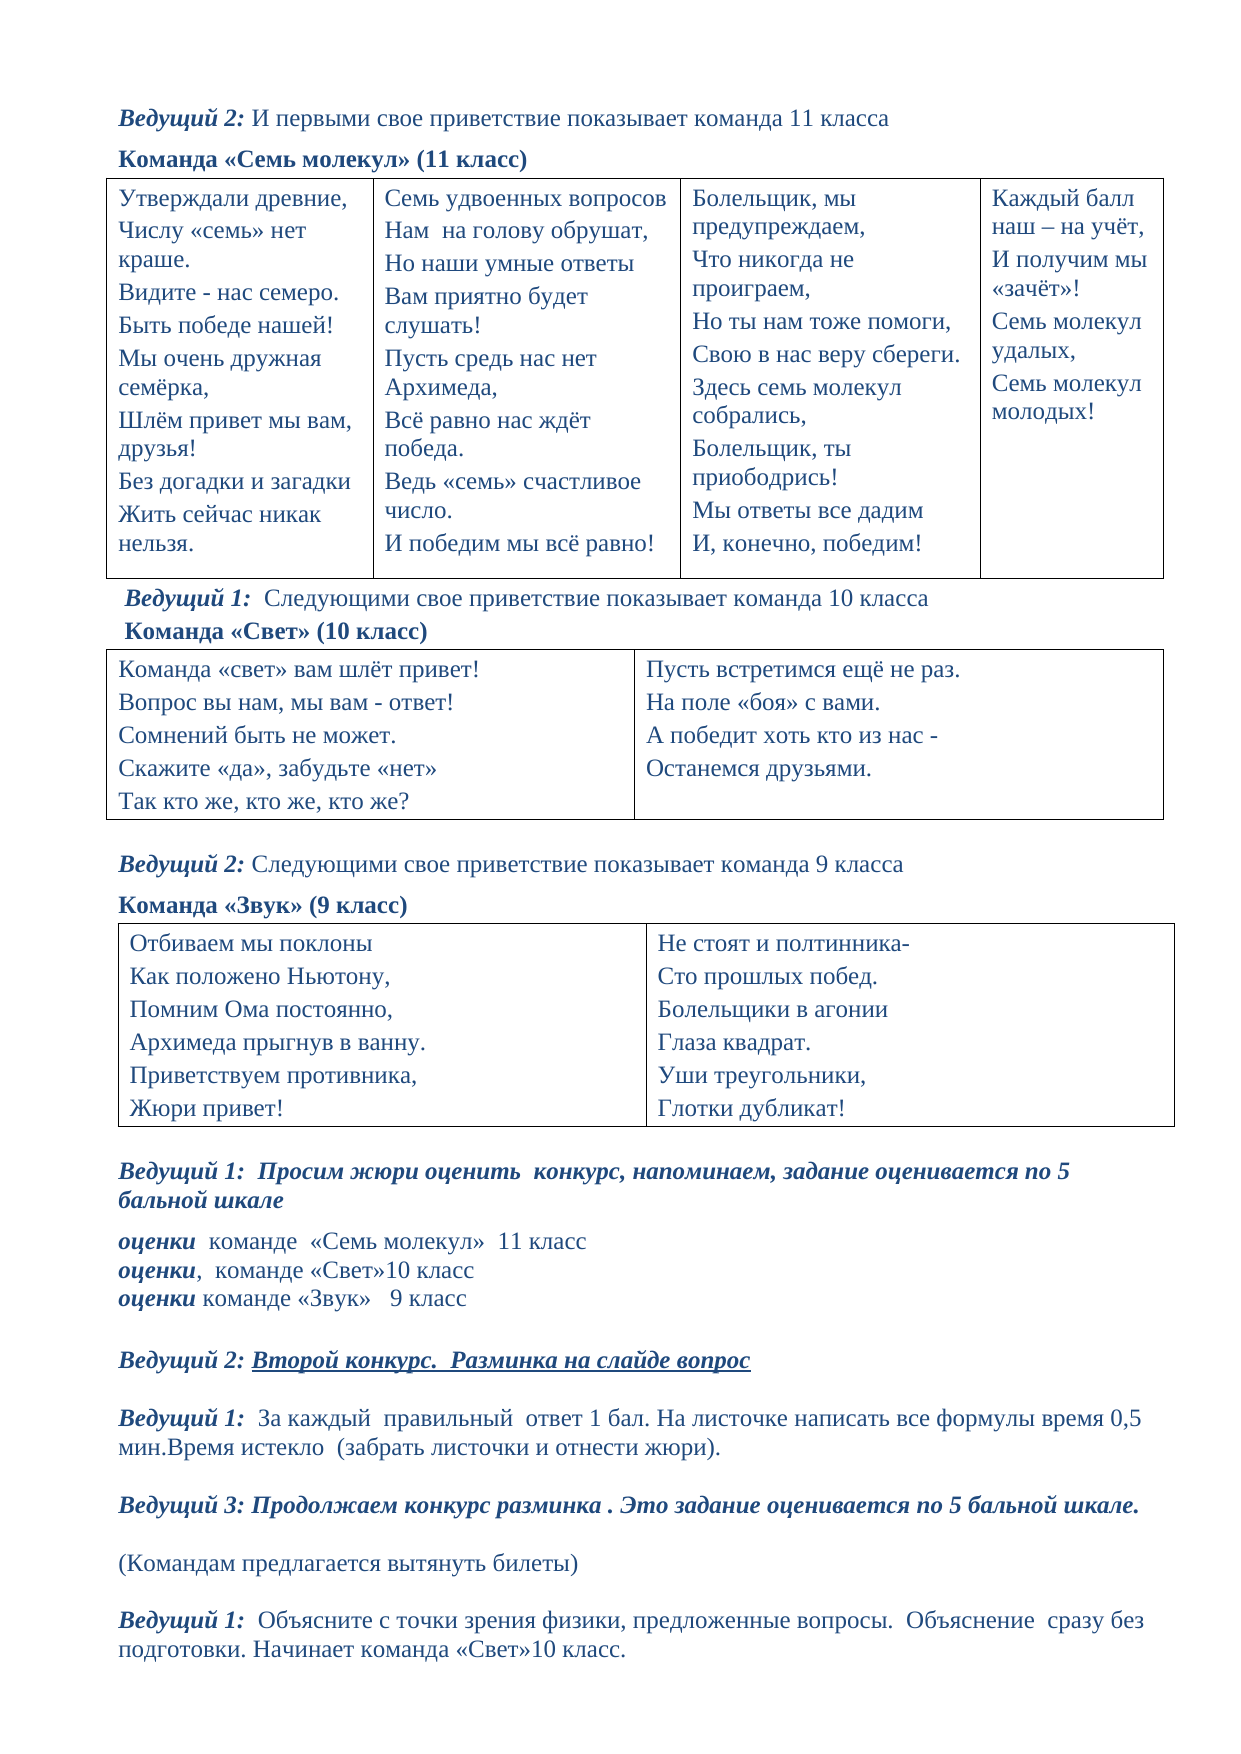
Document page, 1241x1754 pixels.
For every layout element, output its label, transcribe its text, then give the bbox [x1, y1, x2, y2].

table_header Пусть встретимся ещё не раз. На поле «боя» с вами. А победит хоть кто из нас - Останемся друзьями. [635, 650, 1163, 819]
table_header Отбиваем мы поклоны Как положено Ньютону, Помним Ома постоянно, Архимеда прыгнув в ванну. Приветствуем противника, Жюри привет! [119, 924, 646, 1126]
table_header Утверждали древние, Числу «семь» нет краше. Видите - нас семеро. Быть победе нашей! Мы очень дружная семёрка, Шлём привет мы вам, друзья! Без догадки и загадки Жить сейчас никак нельзя. [107, 179, 373, 578]
text оценки, команде «Свет»10 класс [118, 1255, 1152, 1283]
text Команда «Свет» (10 класс) [118, 616, 1152, 645]
table_header Семь удвоенных вопросов Нам на голову обрушат, Но наши умные ответы Вам приятно будет слушать! Пусть средь нас нет Архимеда, Всё равно нас ждёт победа. Ведь «семь» счастливое число. И победим мы всё равно! [374, 179, 680, 578]
text Ведущий 1: За каждый правильный ответ 1 бал. На листочке написать все формулы время 0,5 мин.Время истекло (забрать листочки и отнести жюри). [118, 1403, 1152, 1461]
text Ведущий 2: И первыми свое приветствие показывает команда 11 класса [118, 103, 1152, 132]
text Ведущий 2: Следующими свое приветствие показывает команда 9 класса [118, 849, 1152, 878]
table_header Команда «свет» вам шлёт привет! Вопрос вы нам, мы вам - ответ! Сомнений быть не может. Скажите «да», забудьте «нет» Так кто же, кто же, кто же? [107, 650, 634, 819]
text оценки команде «Семь молекул» 11 класс [118, 1226, 1152, 1255]
text Команда «Семь молекул» (11 класс) [118, 144, 1152, 173]
table_header Каждый балл наш – на учёт, И получим мы «зачёт»! Семь молекул удалых, Семь молекул молодых! [981, 179, 1163, 578]
text Ведущий 2: Второй конкурс. Разминка на слайде вопрос [118, 1345, 1152, 1374]
text (Командам предлагается вытянуть билеты) [118, 1548, 1152, 1576]
text Ведущий 3: Продолжаем конкурс разминка . Это задание оценивается по 5 бальной шкале. [118, 1490, 1152, 1518]
table_header Болельщик, мы предупреждаем, Что никогда не проиграем, Но ты нам тоже помоги, Свою в нас веру сбереги. Здесь семь молекул собрались, Болельщик, ты приободрись! Мы ответы все дадим И, конечно, победим! [681, 179, 980, 578]
table_header Не стоят и полтинника- Сто прошлых побед. Болельщики в агонии Глаза квадрат. Уши треугольники, Глотки дубликат! [647, 924, 1174, 1126]
text Ведущий 1: Просим жюри оценить конкурс, напоминаем, задание оценивается по 5 бальной шкале [118, 1156, 1152, 1214]
text Ведущий 1: Следующими свое приветствие показывает команда 10 класса [118, 583, 1152, 612]
text Команда «Звук» (9 класс) [118, 890, 1152, 919]
text оценки команде «Звук» 9 класс [118, 1283, 1152, 1312]
text Ведущий 1: Объясните с точки зрения физики, предложенные вопросы. Объяснение сразу без подготовки. Начинает команда «Свет»10 класс. [118, 1606, 1152, 1663]
